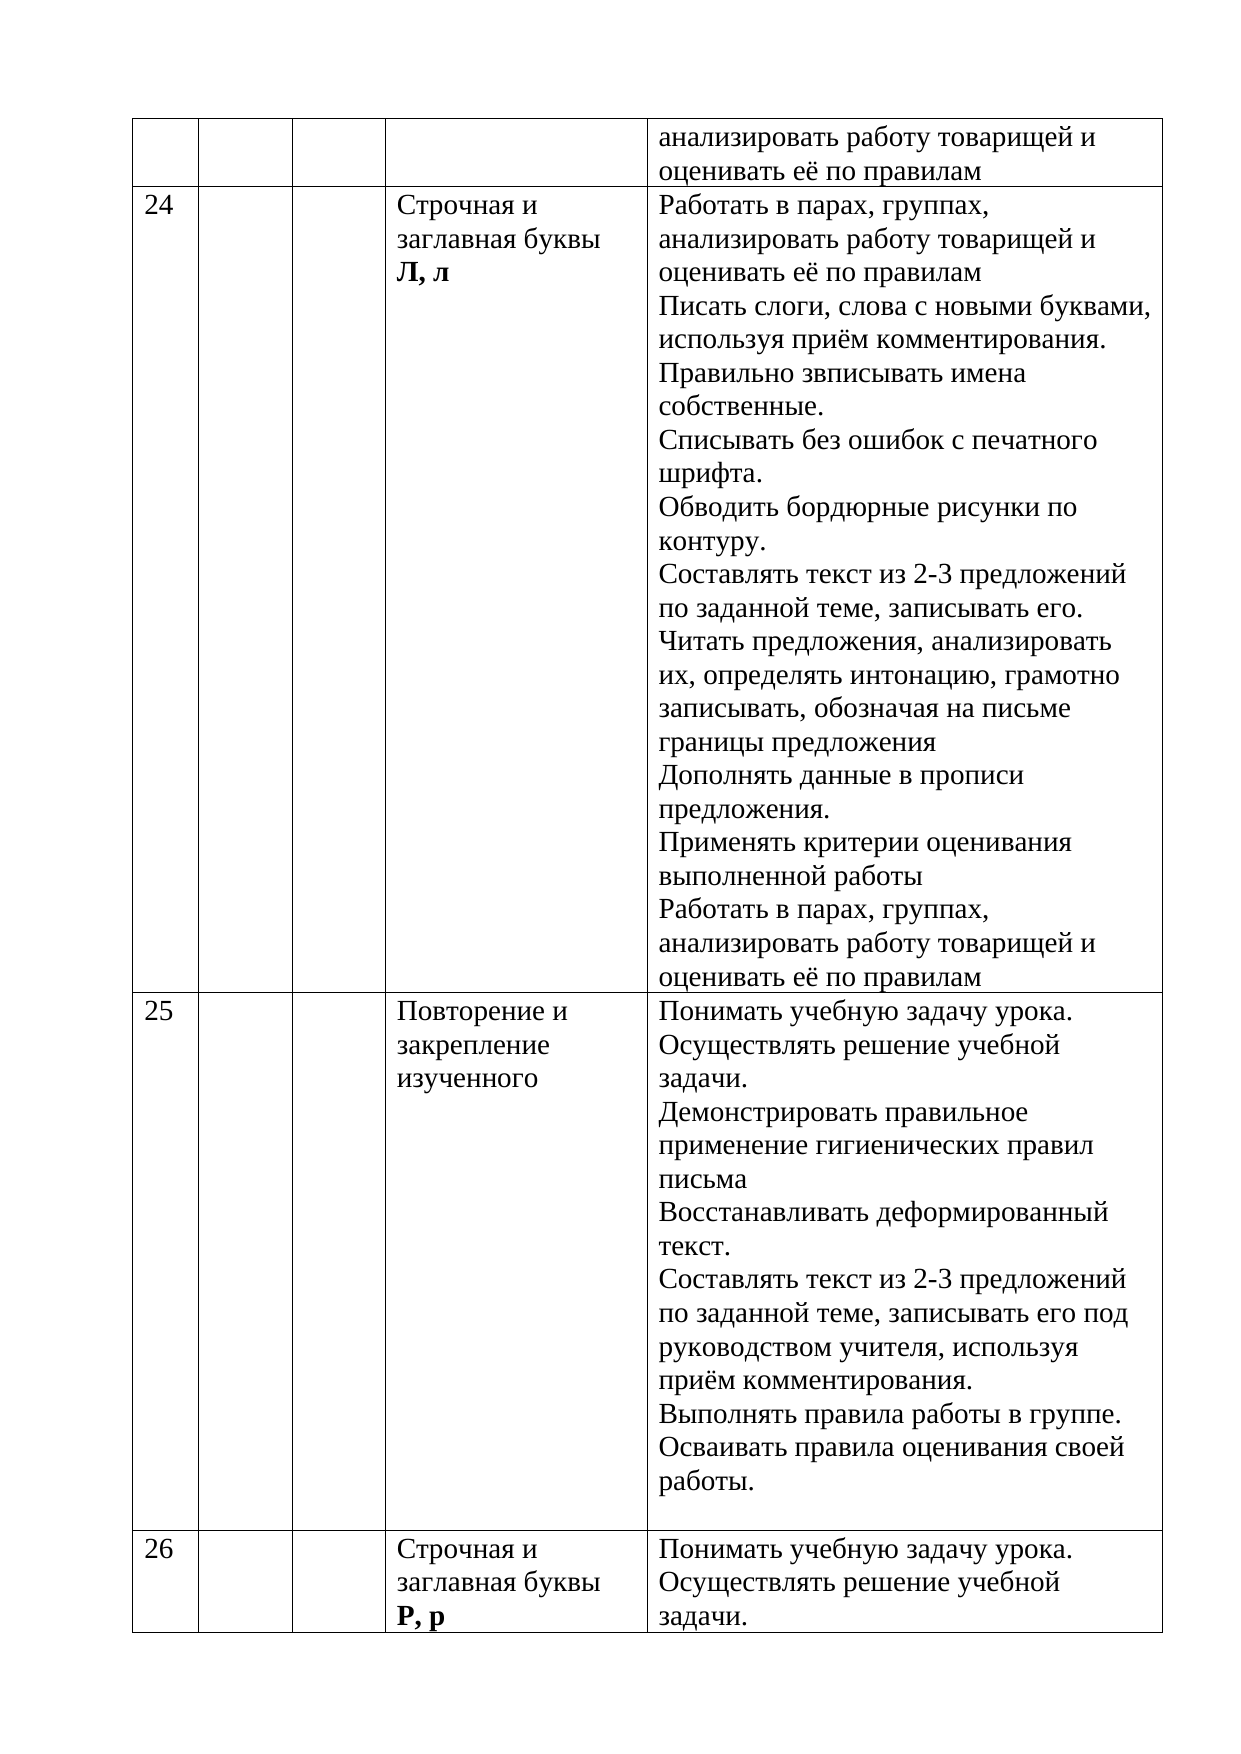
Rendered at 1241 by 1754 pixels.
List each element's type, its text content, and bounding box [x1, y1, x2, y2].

table_cell 23 [133, 119, 198, 186]
table_cell [293, 1531, 385, 1632]
table_cell 24 [133, 187, 198, 992]
table_cell [199, 187, 292, 992]
table_cell [293, 187, 385, 992]
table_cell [648, 119, 1162, 186]
table_cell 26 [133, 1531, 198, 1632]
table_cell 25 [133, 993, 198, 1530]
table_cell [386, 1531, 647, 1632]
table_cell [293, 993, 385, 1530]
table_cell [648, 1531, 1162, 1632]
table_cell [293, 119, 385, 186]
table_cell Работать в парах, группах, анализировать работу товарищей и оценивать её по правилам Писать слоги, слова с новыми буквами, используя приём комментирования. Правильно звписывать имена собственные. Списывать без ошибок с печатного шрифта. Обводить бордюрные рисунки по контуру. Составлять текст из 2-3 предложений по заданной теме, записывать его. Читать предложения, анализировать их, определять интонацию, грамотно записывать, обозначая на письме границы предложения Дополнять данные в прописи предложения. Применять критерии оценивания выполненной работы Работать в парах, группах, анализировать работу товарищей и оценивать её по правилам [648, 187, 1162, 992]
table_cell Понимать учебную задачу урока. Осуществлять решение учебной задачи. Демонстрировать правильное применение гигиенических правил письма Восстанавливать деформированный текст. Составлять текст из 2-3 предложений по заданной теме, записывать его под руководством учителя, используя приём комментирования. Выполнять правила работы в группе. Осваивать правила оценивания своей работы. [648, 993, 1162, 1530]
table_cell [199, 119, 292, 186]
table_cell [386, 119, 647, 186]
table_cell [199, 993, 292, 1530]
table_cell Строчная и заглавная буквы Л, л [386, 187, 647, 992]
table_cell Повторение и закрепление изученного [386, 993, 647, 1530]
table_cell [199, 1531, 292, 1632]
